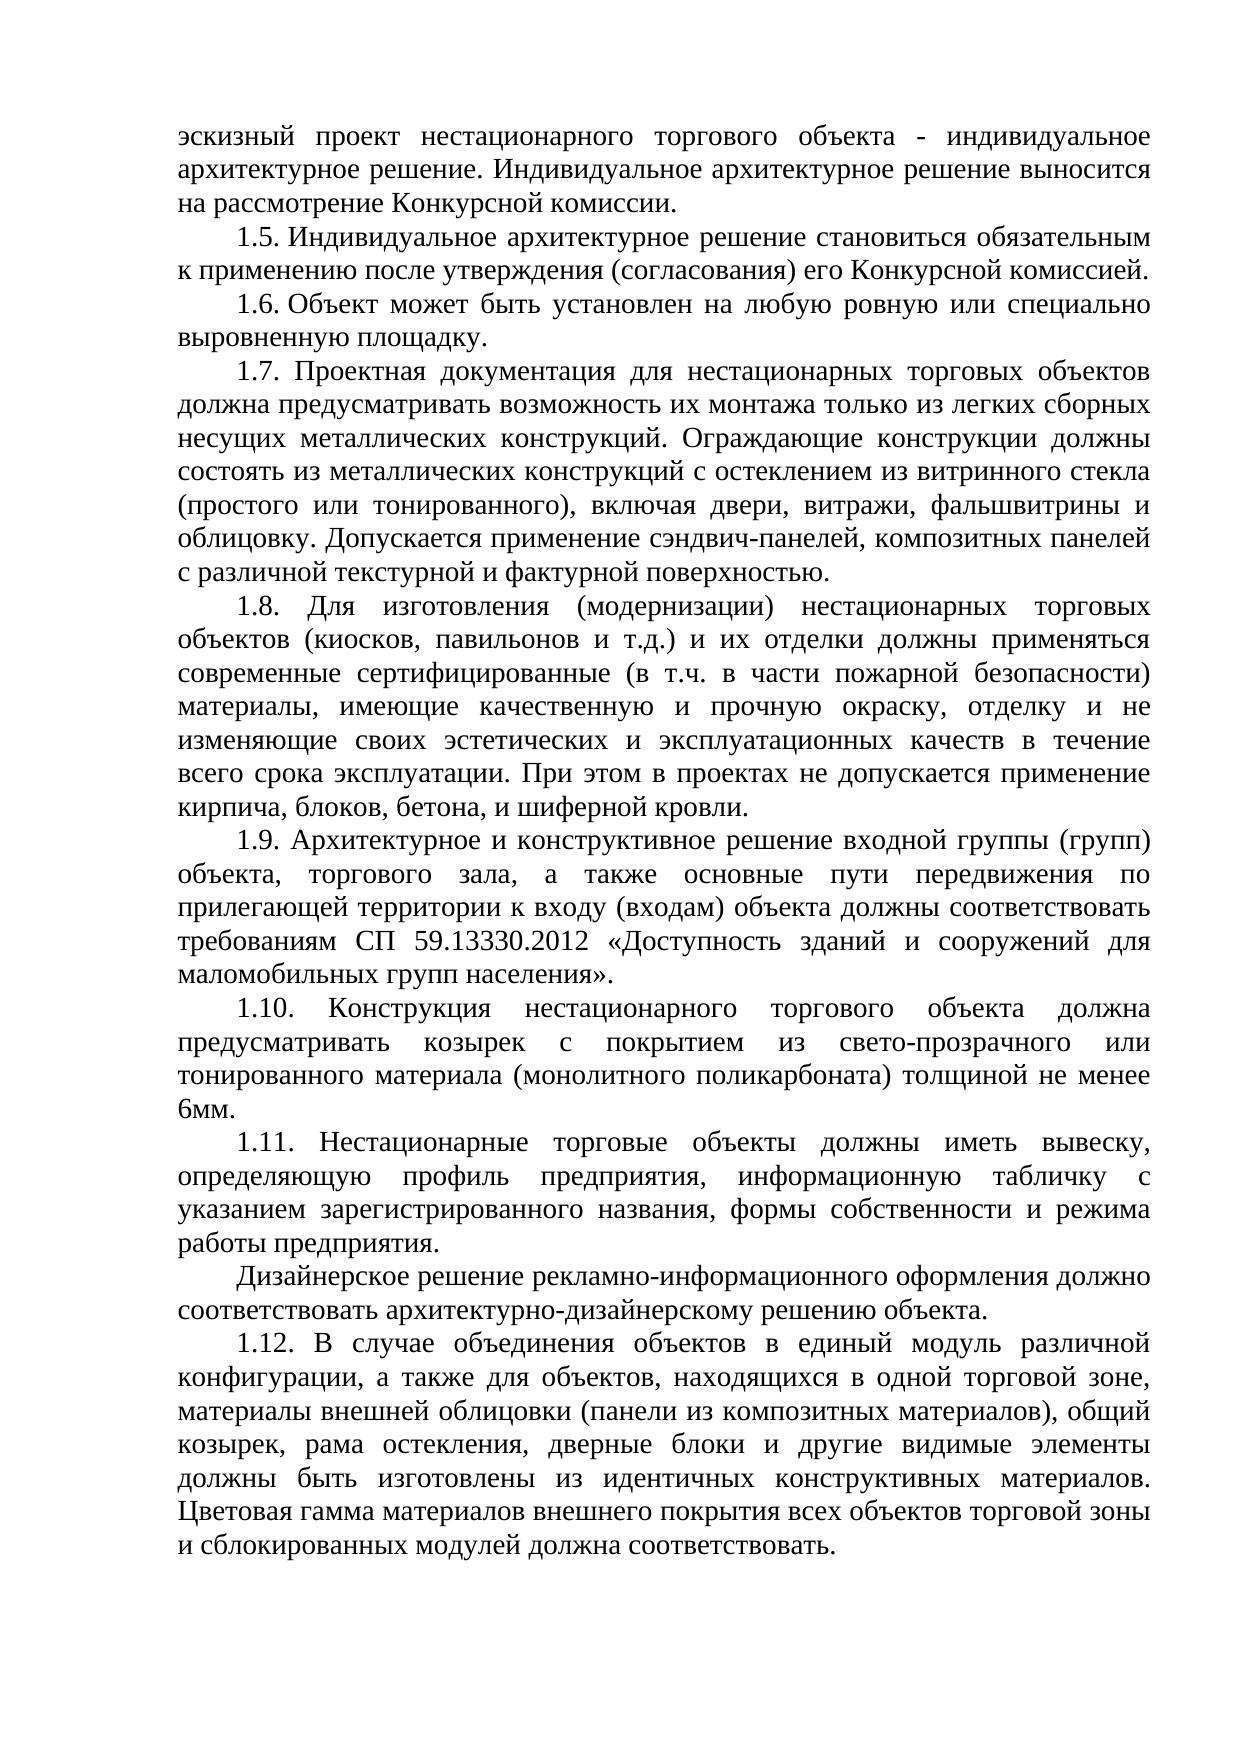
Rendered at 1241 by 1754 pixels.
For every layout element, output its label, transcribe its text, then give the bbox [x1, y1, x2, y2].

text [177, 118, 1152, 219]
text 1.11. Нестационарные торговые объекты должны иметь вывеску, определяющую профиль предприятия, информационную табличку с указанием зарегистрированного названия, формы собственности и режима работы предприятия. [177, 1124, 1152, 1258]
text 1.6. Объект может быть установлен на любую ровную или специально выровненную площадку. [177, 286, 1152, 353]
text 1.12. В случае объединения объектов в единый модуль различной конфигурации, а также для объектов, находящихся в одной торговой зоне, материалы внешней облицовки (панели из композитных материалов), общий козырек, рама остекления, дверные блоки и другие видимые элементы должны быть изготовлены из идентичных конструктивных материалов. Цветовая гамма материалов внешнего покрытия всех объектов торговой зоны и сблокированных модулей должна соответствовать. [177, 1326, 1152, 1560]
text 1.8. Для изготовления (модернизации) нестационарных торговых объектов (киосков, павильонов и т.д.) и их отделки должны применяться современные сертифицированные (в т.ч. в части пожарной безопасности) материалы, имеющие качественную и прочную окраску, отделку и не изменяющие своих эстетических и эксплуатационных качеств в течение всего срока эксплуатации. При этом в проектах не допускается применение кирпича, блоков, бетона, и шиферной кровли. [177, 588, 1152, 822]
text 1.9. Архитектурное и конструктивное решение входной группы (групп) объекта, торгового зала, а также основные пути передвижения по прилегающей территории к входу (входам) объекта должны соответствовать требованиям СП 59.13330.2012 «Доступность зданий и сооружений для маломобильных групп населения». [177, 822, 1152, 990]
text 1.10. Конструкция нестационарного торгового объекта должна предусматривать козырек с покрытием из свето-прозрачного или тонированного материала (монолитного поликарбоната) толщиной не менее 6мм. [177, 990, 1152, 1124]
text Дизайнерское решение рекламно-информационного оформления должно соответствовать архитектурно-дизайнерскому решению объекта. [177, 1258, 1152, 1326]
text 1.7. Проектная документация для нестационарных торговых объектов должна предусматривать возможность их монтажа только из легких сборных несущих металлических конструкций. Ограждающие конструкции должны состоять из металлических конструкций с остеклением из витринного стекла (простого или тонированного), включая двери, витражи, фальшвитрины и облицовку. Допускается применение сэндвич-панелей, композитных панелей с различной текстурной и фактурной поверхностью. [177, 353, 1152, 588]
text 1.5. Индивидуальное архитектурное решение становиться обязательным к применению после утверждения (согласования) его Конкурсной комиссией. [177, 219, 1152, 286]
